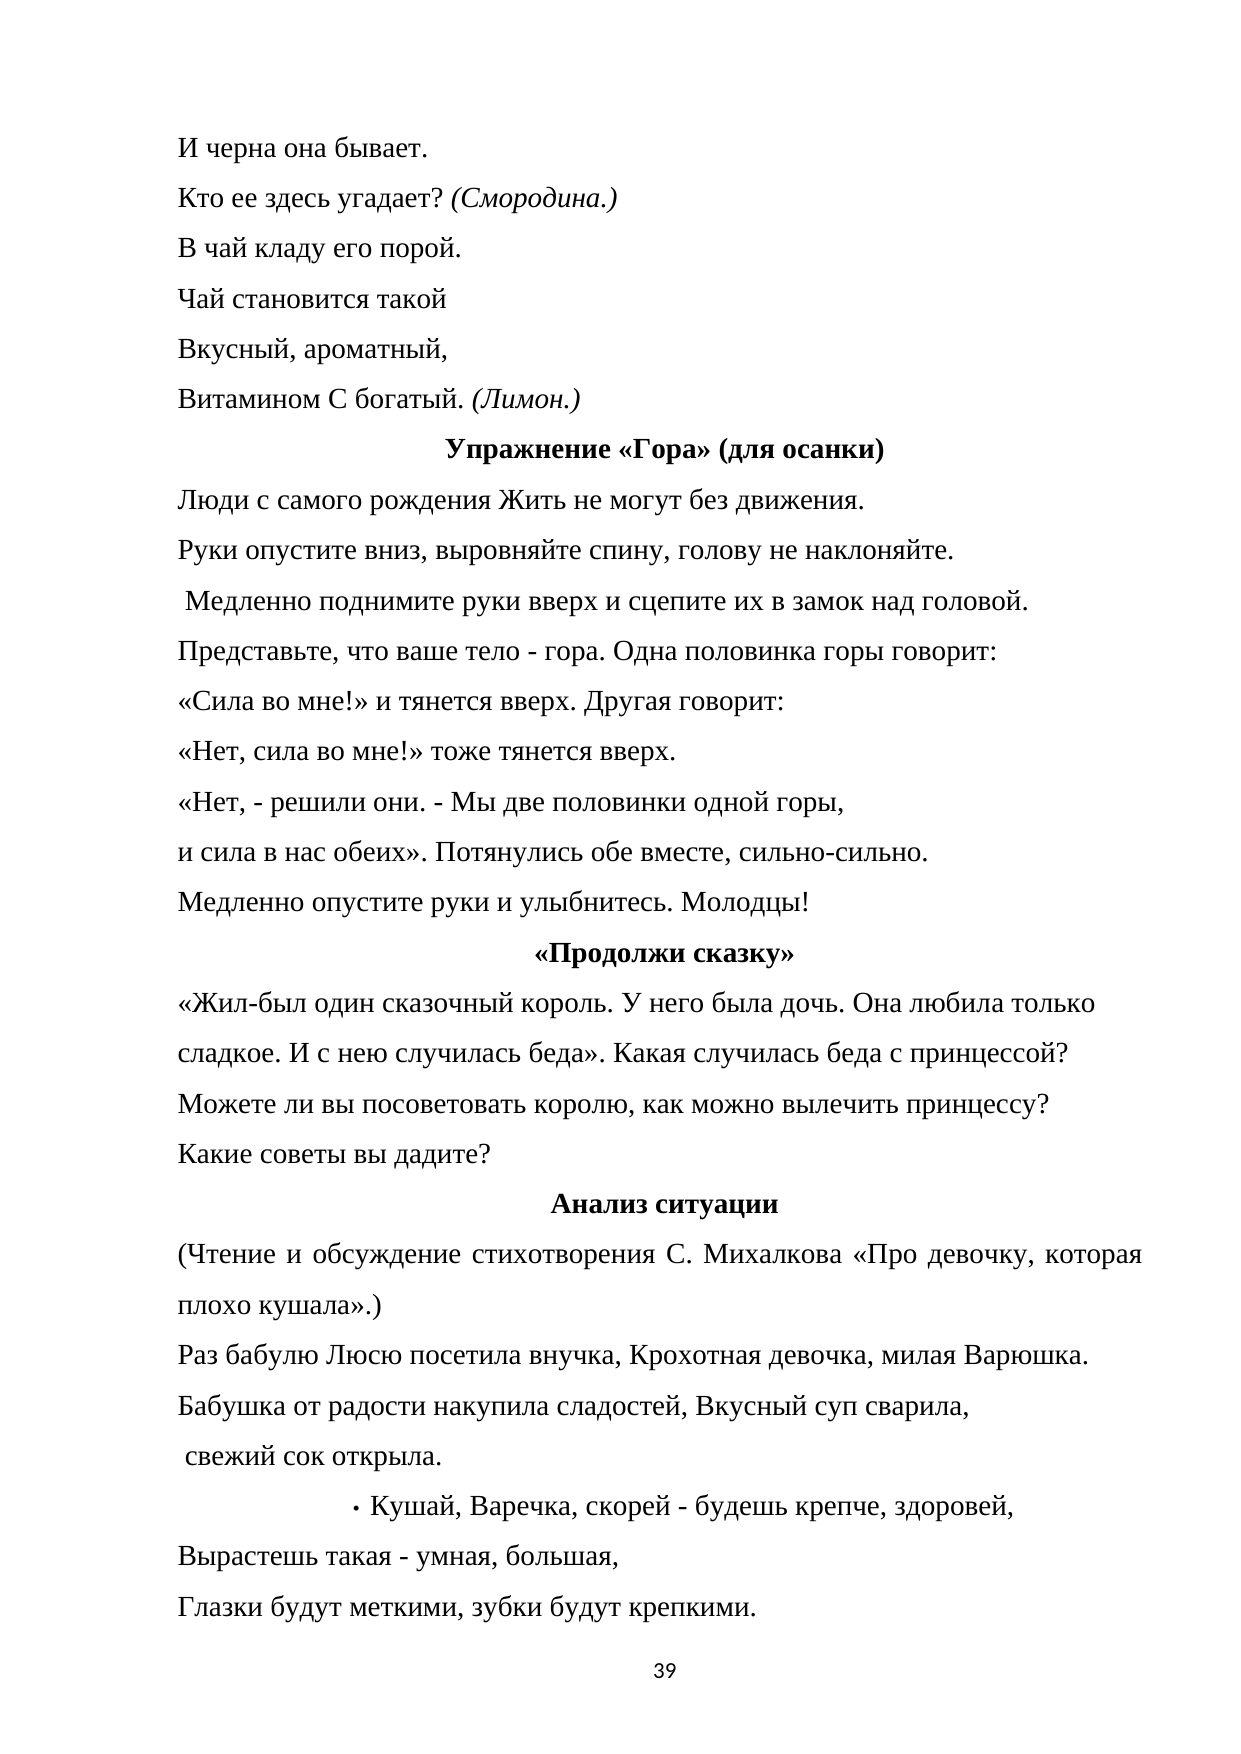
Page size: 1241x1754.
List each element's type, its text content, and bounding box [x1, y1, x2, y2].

text Упражнение «Гора» (для осанки) [177, 432, 1152, 465]
text Вкусный, ароматный, [177, 331, 1152, 364]
text Медленно поднимите руки вверх и сцепите их в замок над головой. [177, 583, 1149, 616]
text «Нет, сила во мне!» тоже тянется вверх. [177, 733, 1149, 767]
text И черна она бывает. [177, 130, 1152, 163]
text «Нет, - решили они. - Мы две половинки одной горы, [177, 784, 1149, 817]
text «Жил-был один сказочный король. У него была дочь. Она любилa только сладкое. И с нею случилась беда». Какая случилась беда с принцессой? [177, 985, 1149, 1069]
text и сила в нас обеих». Потянулись обе вместе, сильно-сильно. [177, 834, 1149, 868]
list Кушай, Варечка, скорей - будешь крепче, здоровей, [352, 1488, 1143, 1522]
text В чай кладу его порой. [177, 230, 1152, 264]
text Кто ее здесь угадает? (Смородина.) [177, 180, 1152, 214]
text Витамином С богатый. (Лимон.) [177, 381, 1152, 415]
text Какие советы вы дадите? [177, 1136, 1149, 1169]
text Можете ли вы посоветовать королю, как можно вылечить принцессу? [177, 1086, 1149, 1119]
text Раз бабулю Люсю посетила внучка, Крохотная девочка, милая Варюшка. Бабушка от радости накупила сладостей, Вкусный суп сварила, [177, 1337, 1143, 1421]
text Медленно опустите руки и улыбнитесь. Молодцы! [177, 884, 1149, 918]
text «Продолжи сказку» [177, 935, 1152, 968]
text Руки опустите вниз, выровняйте спину, голову не наклоняйте. [177, 532, 1149, 566]
text Глазки будут меткими, зубки будут крепкими. [177, 1589, 1143, 1622]
text Люди с самого рождения Жить не могут без движения. [177, 482, 1149, 516]
text Анализ ситуации [177, 1186, 1152, 1220]
text Представьте, что ваше тело - гора. Одна половинка горы говорит: [177, 633, 1149, 666]
text (Чтение и обсуждение стихотворения С. Михалкова «Про девочку, которая плохо кушала».) [177, 1237, 1143, 1321]
text Чай становится такой [177, 281, 1152, 314]
text «Сила во мне!» и тянется вверх. Другая говорит: [177, 683, 1149, 717]
text свежий сок открыла. [177, 1438, 1143, 1471]
text Вырастешь такая - умная, большая, [177, 1538, 1143, 1572]
